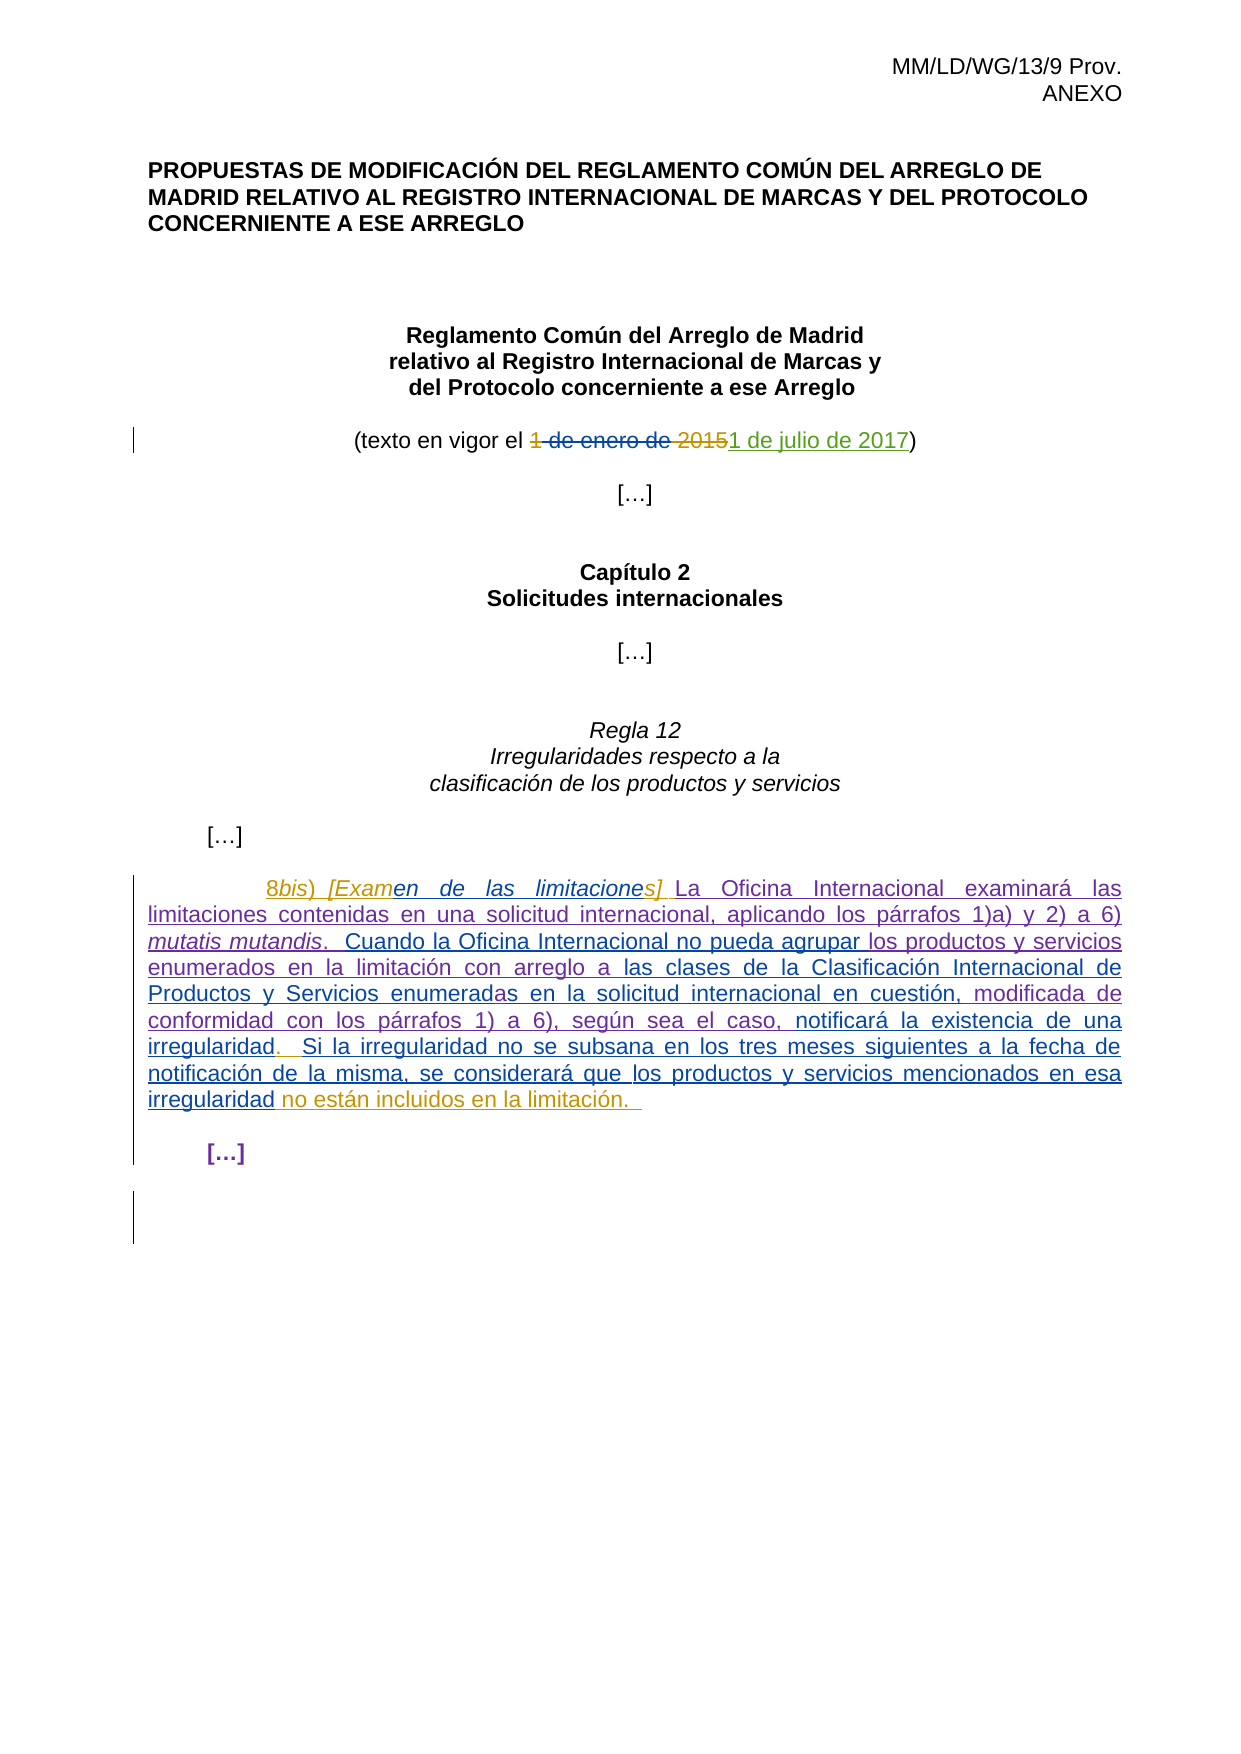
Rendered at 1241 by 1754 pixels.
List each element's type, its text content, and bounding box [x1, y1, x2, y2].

text del Protocolo concerniente a ese Arreglo [148, 374, 1122, 427]
text […] [148, 480, 1122, 506]
text Capítulo 2 [148, 559, 1122, 585]
text Reglamento Común del Arreglo de Madrid [148, 322, 1122, 348]
text Irregularidades respecto a la [148, 743, 1122, 769]
text relativo al Registro Internacional de Marcas y [148, 348, 1122, 374]
text […] [148, 1138, 1122, 1165]
text Solicitudes internacionales [148, 585, 1122, 611]
text […] [148, 638, 1122, 664]
subtitle PROPUESTAS DE MODIFICACIÓN DEL REGLAMENTO COMÚN DEL ARREGLO DE MADRID RELATIVO AL REGISTRO INTERNACIONAL DE MARCAS Y DEL PROTOCOLO CONCERNIENTE A ESE ARREGLO [148, 157, 1122, 236]
text clasificación de los productos y servicios [148, 769, 1122, 796]
text (texto en vigor el ) [148, 427, 1122, 453]
text […] [148, 822, 1122, 849]
text Regla 12 [148, 717, 1122, 743]
